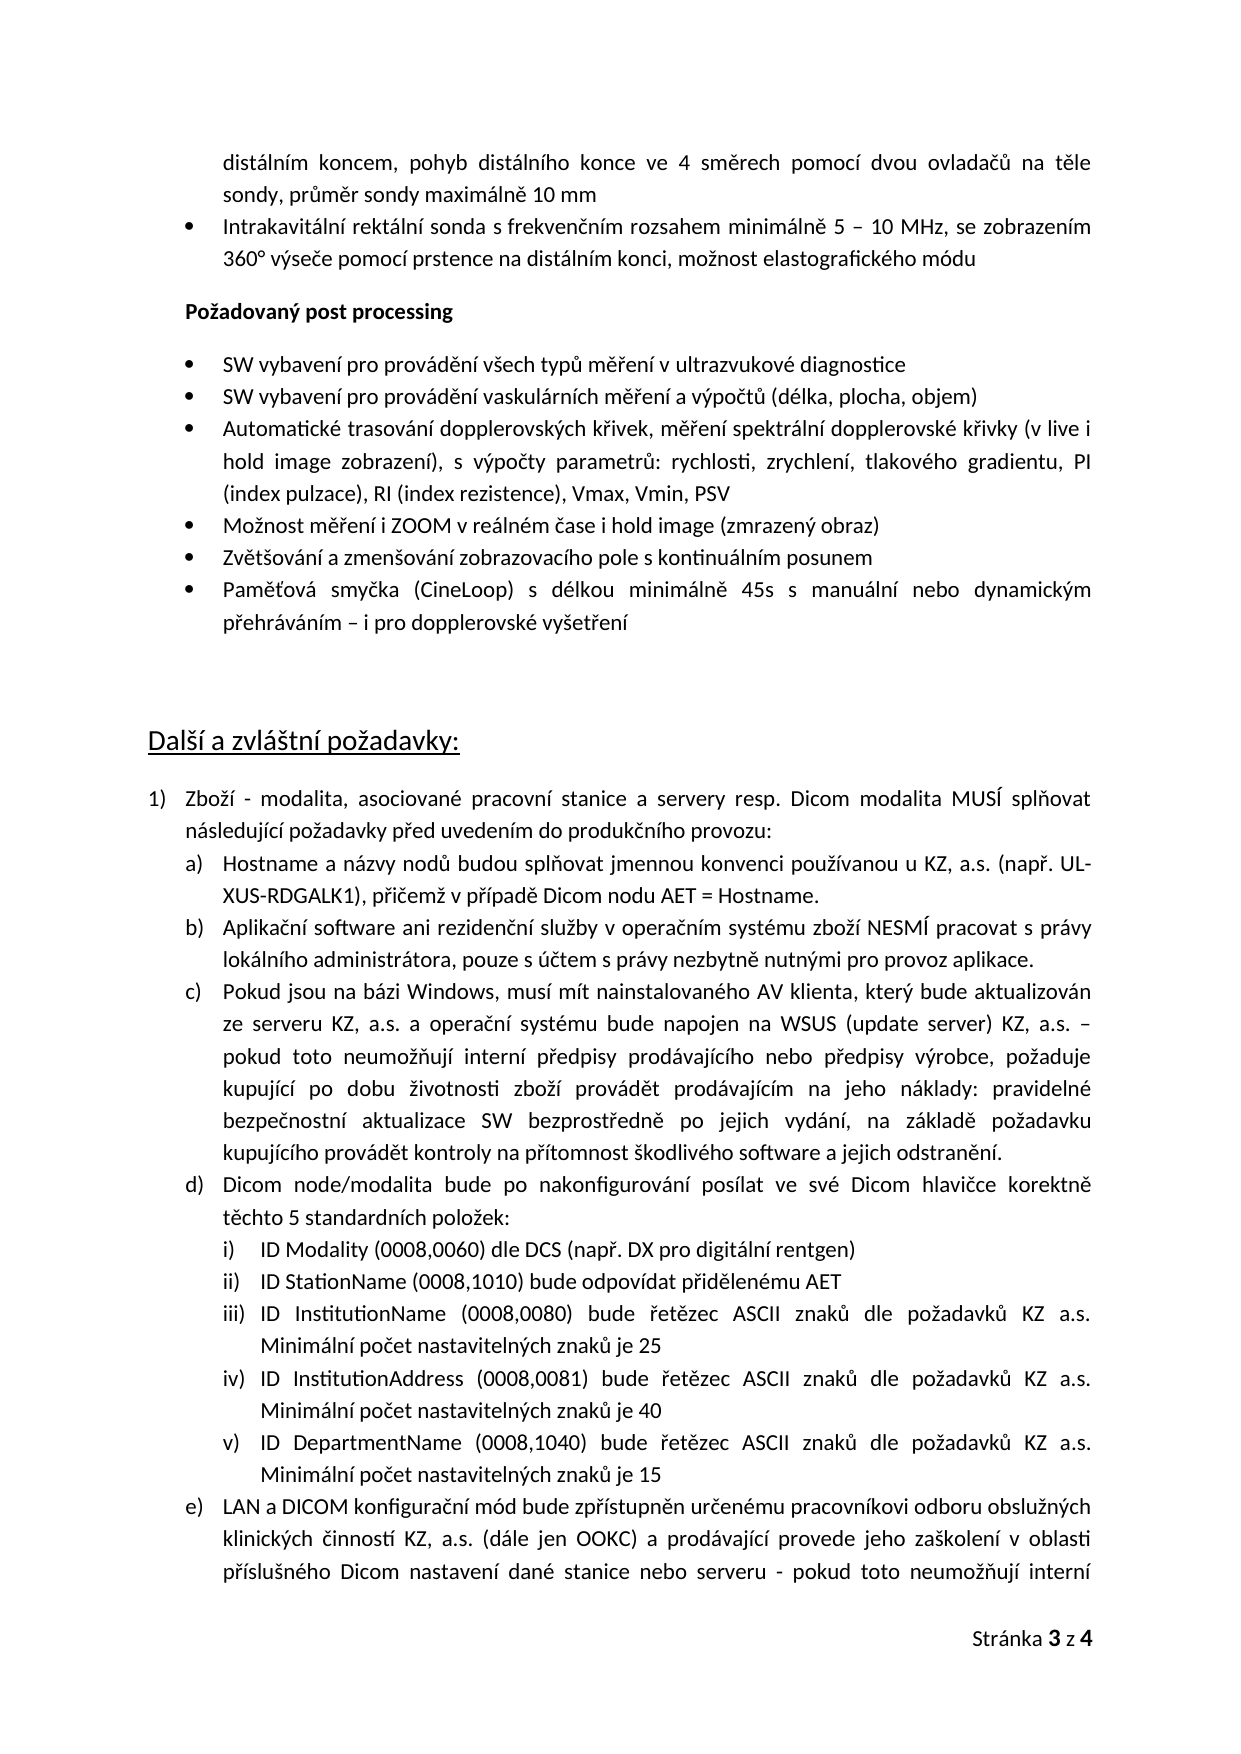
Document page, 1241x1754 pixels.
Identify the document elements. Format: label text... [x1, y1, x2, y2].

list Aplikační software ani rezidenční služby v operačním systému zboží NESMÍ pracovat s právy lokálního administrátora, pouze s účtem s právy nezbytně nutnými pro provoz aplikace. [185, 913, 1093, 973]
list Možnost měření i ZOOM v reálném čase i hold image (zmrazený obraz) [185, 511, 1093, 539]
list Paměťová smyčka (CineLoop) s délkou minimálně 45s s manuální nebo dynamickým přehráváním – i pro dopplerovské vyšetření [185, 576, 1093, 636]
list SW vybavení pro provádění vaskulárních měření a výpočtů (délka, plocha, objem) [185, 382, 1093, 410]
list Dicom node/modalita bude po nakonfigurování posílat ve své Dicom hlavičce korektně těchto 5 standardních položek: [185, 1171, 1093, 1231]
list ID DepartmentName (0008,1040) bude řetězec ASCII znaků dle požadavků KZ a.s. Minimální počet nastavitelných znaků je 15 [223, 1428, 1093, 1488]
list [185, 148, 1093, 208]
list Zboží - modalita, asociované pracovní stanice a servery resp. Dicom modalita MUSÍ splňovat následující požadavky před uvedením do produkčního provozu: [148, 784, 1093, 844]
list ID StationName (0008,1010) bude odpovídat přidělenému AET [223, 1267, 1093, 1295]
text Požadovaný post processing [185, 297, 1093, 325]
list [185, 1492, 1093, 1585]
list Intrakavitální rektální sonda s frekvenčním rozsahem minimálně 5 – 10 MHz, se zobrazením 360° výseče pomocí prstence na distálním konci, možnost elastografického módu [185, 212, 1093, 272]
list SW vybavení pro provádění všech typů měření v ultrazvukové diagnostice [185, 350, 1093, 378]
list Zvětšování a zmenšování zobrazovacího pole s kontinuálním posunem [185, 543, 1093, 571]
list ID InstitutionAddress (0008,0081) bude řetězec ASCII znaků dle požadavků KZ a.s. Minimální počet nastavitelných znaků je 40 [223, 1364, 1093, 1424]
list Pokud jsou na bázi Windows, musí mít nainstalovaného AV klienta, který bude aktualizován ze serveru KZ, a.s. a operační systému bude napojen na WSUS (update server) KZ, a.s. – pokud toto neumožňují interní předpisy prodávajícího nebo předpisy výrobce, požaduje kupující po dobu životnosti zboží provádět prodávajícím na jeho náklady: pravidelné bezpečnostní aktualizace SW bezprostředně po jejich vydání, na základě požadavku kupujícího provádět kontroly na přítomnost škodlivého software a jejich odstranění. [185, 977, 1093, 1166]
list Automatické trasování dopplerovských křivek, měření spektrální dopplerovské křivky (v live i hold image zobrazení), s výpočty parametrů: rychlosti, zrychlení, tlakového gradientu, PI (index pulzace), RI (index rezistence), Vmax, Vmin, PSV [185, 414, 1093, 507]
list Hostname a názvy nodů budou splňovat jmennou konvenci používanou u KZ, a.s. (např. UL-XUS-RDGALK1), přičemž v případě Dicom nodu AET = Hostname. [185, 849, 1093, 909]
list ID Modality (0008,0060) dle DCS (např. DX pro digitální rentgen) [223, 1235, 1093, 1263]
list ID InstitutionName (0008,0080) bude řetězec ASCII znaků dle požadavků KZ a.s. Minimální počet nastavitelných znaků je 25 [223, 1299, 1093, 1359]
text Další a zvláštní požadavky: [148, 722, 1093, 758]
